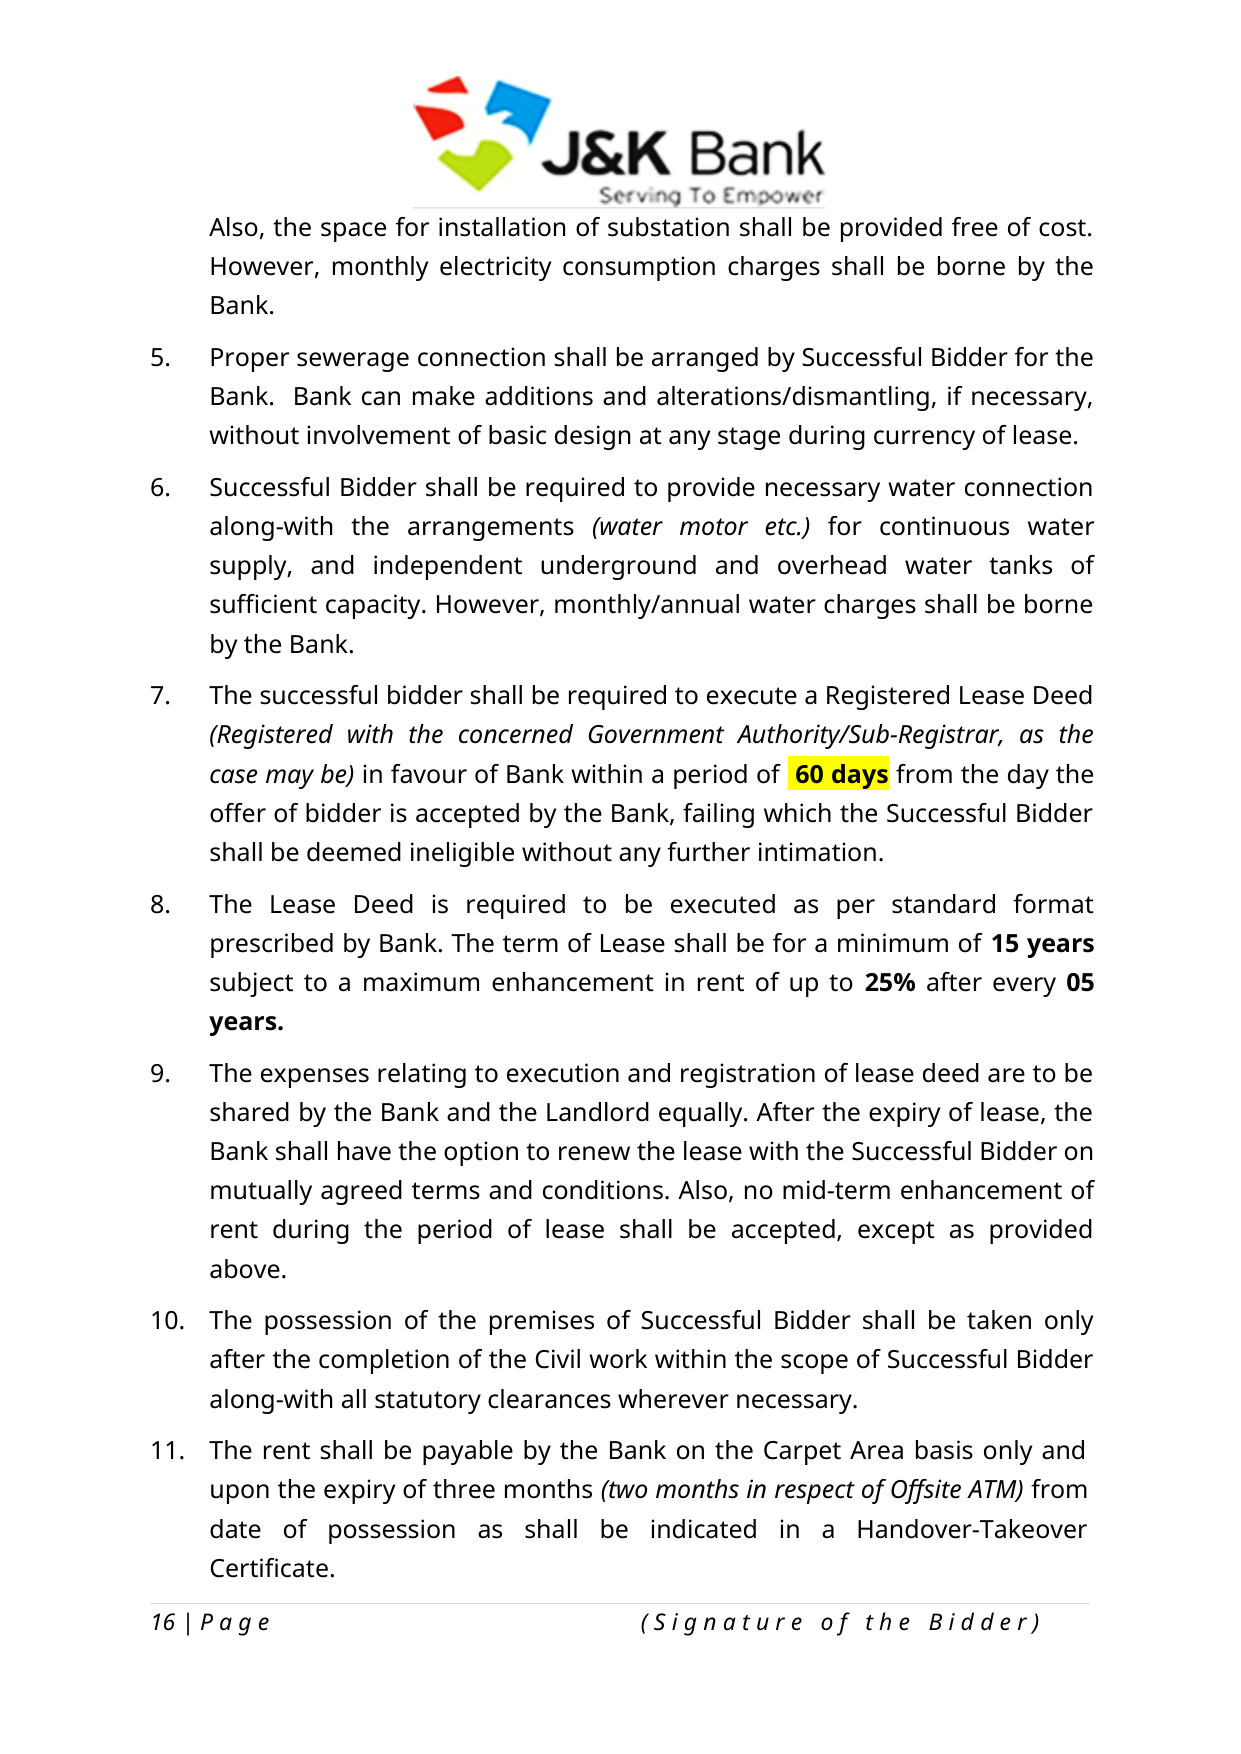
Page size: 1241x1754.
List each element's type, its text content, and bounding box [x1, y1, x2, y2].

list Proper sewerage connection shall be arranged by Successful Bidder for the Bank. Bank can make additions and alterations/dismantling, if necessary, without involvement of basic design at any stage during currency of lease. [150, 339, 1095, 452]
list The Lease Deed is required to be executed as per standard format prescribed by Bank. The term of Lease shall be for a minimum of 15 years subject to a maximum enhancement in rent of up to 25% after every 05 years. [150, 886, 1095, 1038]
list The successful bidder shall be required to execute a Registered Lease Deed (Registered with the concerned Government Authority/Sub-Registrar, as the case may be) in favour of Bank within a period of 60 days from the day the offer of bidder is accepted by the Bank, failing which the Successful Bidder shall be deemed ineligible without any further intimation. [150, 678, 1095, 869]
list The rent shall be payable by the Bank on the Carpet Area basis only and upon the expiry of three months (two months in respect of Offsite ATM) from date of possession as shall be indicated in a Handover-Takeover Certificate. [150, 1433, 1088, 1584]
list The possession of the premises of Successful Bidder shall be taken only after the completion of the Civil work within the scope of Successful Bidder along-with all statutory clearances wherever necessary. [150, 1303, 1095, 1415]
picture [413, 76, 828, 210]
list The expenses relating to execution and registration of lease deed are to be shared by the Bank and the Landlord equally. After the expiry of lease, the Bank shall have the option to renew the lease with the Successful Bidder on mutually agreed terms and conditions. Also, no mid-term enhancement of rent during the period of lease shall be accepted, except as provided above. [150, 1055, 1095, 1285]
list Successful Bidder shall be required to provide necessary water connection along-with the arrangements (water motor etc.) for continuous water supply, and independent underground and overhead water tanks of sufficient capacity. However, monthly/annual water charges shall be borne by the Bank. [150, 469, 1095, 660]
